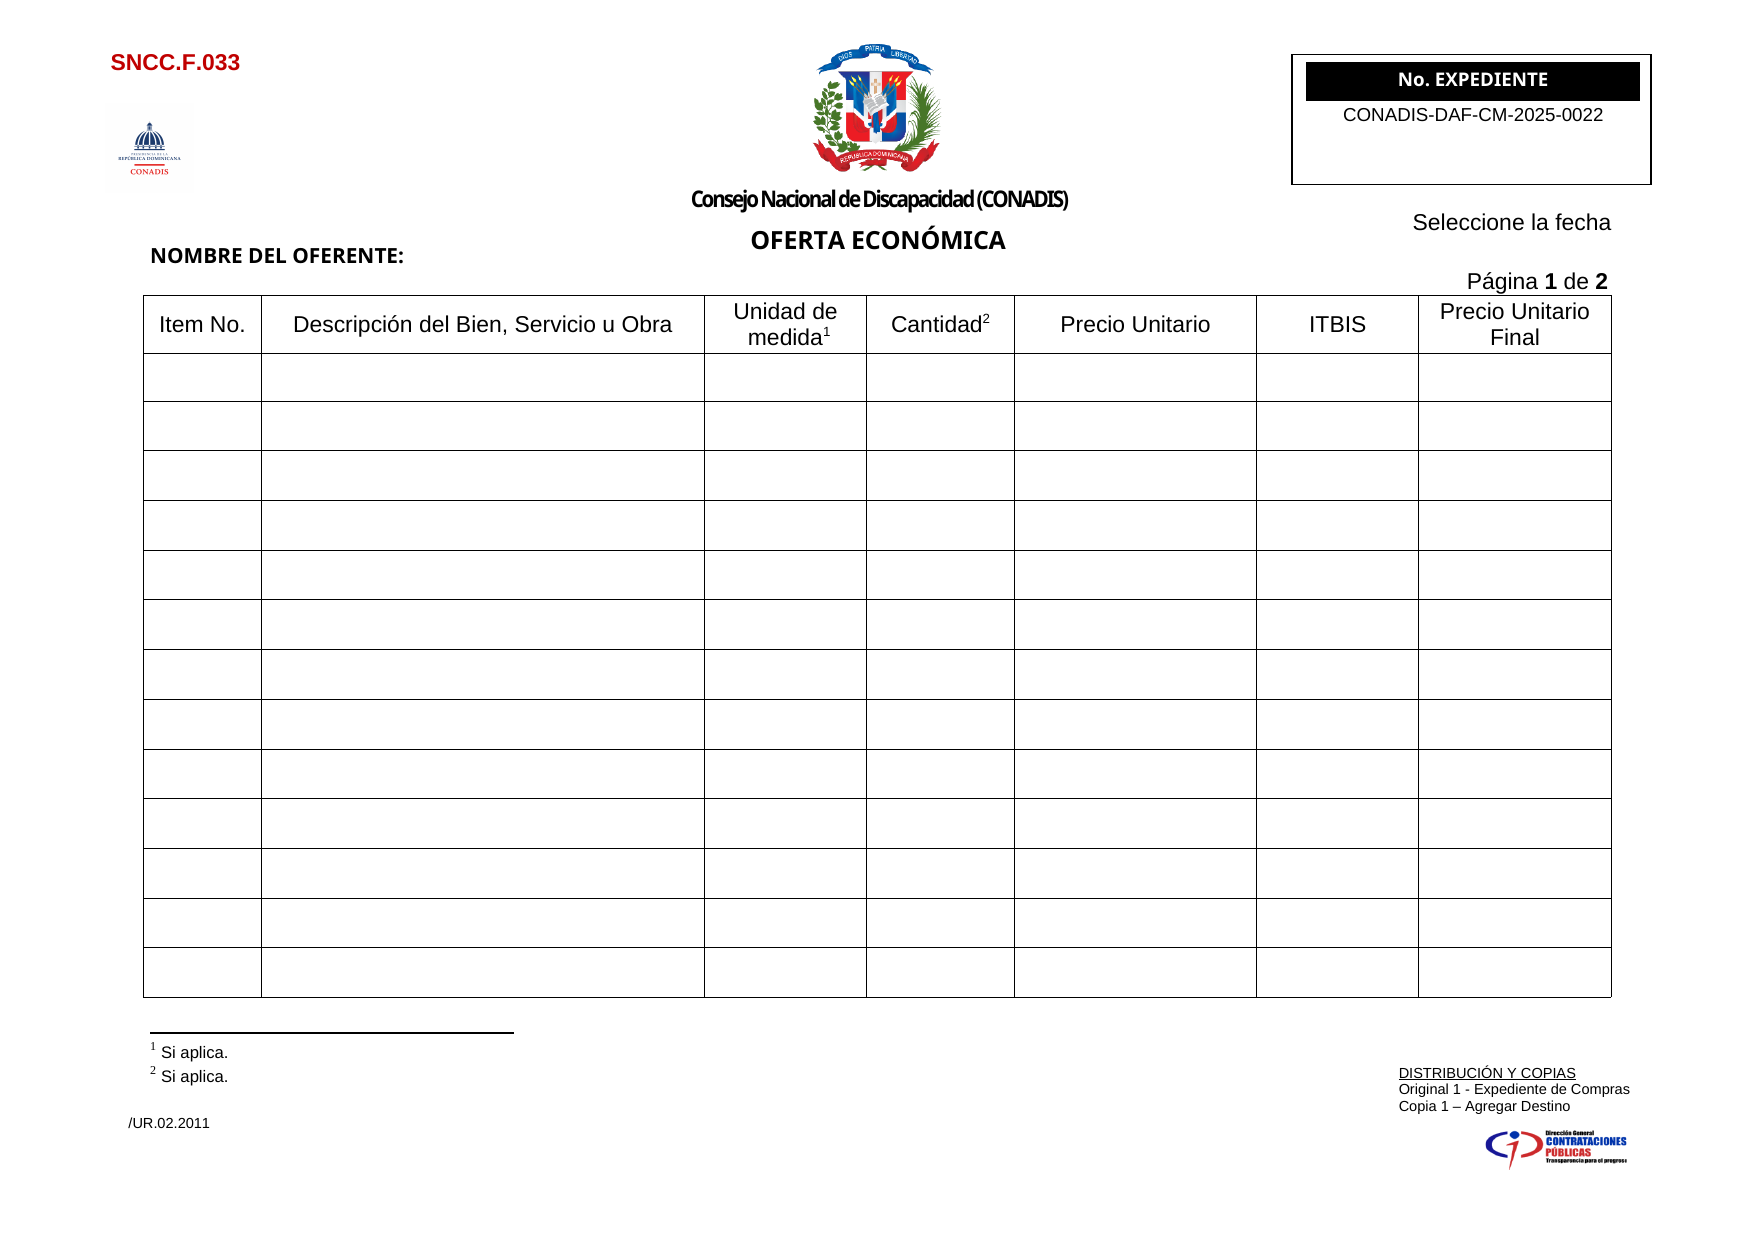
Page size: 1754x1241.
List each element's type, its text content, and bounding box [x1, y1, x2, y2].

table_cell [705, 402, 866, 450]
table_cell [1419, 750, 1611, 798]
picture [1485, 1130, 1627, 1170]
table_cell [867, 451, 1014, 500]
table_cell [1257, 501, 1418, 550]
table_cell [1015, 799, 1256, 848]
table_cell [1419, 899, 1611, 947]
table_cell [1257, 650, 1418, 699]
table_header Cantidad [867, 296, 1014, 353]
text nombre del oferente: [150, 241, 1604, 270]
table_cell [144, 899, 261, 947]
table_cell [867, 899, 1014, 947]
table_cell [705, 849, 866, 897]
table_cell [144, 849, 261, 897]
table_cell [867, 501, 1014, 550]
table_cell [144, 551, 261, 599]
table_header Precio Unitario [1015, 296, 1256, 353]
table_cell [705, 700, 866, 748]
table_cell [1015, 899, 1256, 947]
table_cell [1015, 600, 1256, 649]
table_cell [1257, 402, 1418, 450]
table_cell [705, 750, 866, 798]
table_cell [1257, 551, 1418, 599]
table_cell [1015, 849, 1256, 897]
table_cell [144, 501, 261, 550]
table_cell [1015, 948, 1256, 997]
table_cell [705, 600, 866, 649]
table_cell [1257, 600, 1418, 649]
table_cell [705, 501, 866, 550]
table_cell [867, 650, 1014, 699]
table_cell [867, 700, 1014, 748]
picture [105, 103, 194, 193]
table_cell [262, 849, 704, 897]
table_cell [1419, 799, 1611, 848]
table_cell [1257, 948, 1418, 997]
table_cell [867, 948, 1014, 997]
table_header Unidad de medida [705, 296, 866, 353]
table_cell [262, 799, 704, 848]
table_cell [1257, 451, 1418, 500]
table_cell [867, 354, 1014, 401]
table_cell [1419, 354, 1611, 401]
table_cell [262, 750, 704, 798]
table_cell [1419, 402, 1611, 450]
table_cell [1419, 700, 1611, 748]
table_cell [1419, 451, 1611, 500]
table_cell [1015, 354, 1256, 401]
table_cell [1419, 501, 1611, 550]
table_cell [867, 402, 1014, 450]
table_cell [1015, 551, 1256, 599]
table_cell [1257, 799, 1418, 848]
table_cell [1015, 402, 1256, 450]
table_cell [1419, 650, 1611, 699]
table_cell [1419, 948, 1611, 997]
table_cell [1015, 501, 1256, 550]
table_cell [1257, 700, 1418, 748]
table_cell [867, 600, 1014, 649]
table_cell [1015, 451, 1256, 500]
table_cell [262, 948, 704, 997]
table_cell [144, 799, 261, 848]
table_cell [144, 700, 261, 748]
table_cell [144, 600, 261, 649]
table_cell [867, 551, 1014, 599]
table_cell [1419, 551, 1611, 599]
table_cell [705, 799, 866, 848]
table_cell [705, 354, 866, 401]
table_cell [1015, 650, 1256, 699]
table_cell [144, 451, 261, 500]
table_cell [144, 402, 261, 450]
table_cell [144, 650, 261, 699]
table_cell [144, 354, 261, 401]
table_cell [262, 899, 704, 947]
table_cell [262, 551, 704, 599]
table_cell [262, 354, 704, 401]
table_header ITBIS [1257, 296, 1418, 353]
table_cell [262, 600, 704, 649]
table_cell [705, 451, 866, 500]
table_header Descripción del Bien, Servicio u Obra [262, 296, 704, 353]
table_cell [262, 451, 704, 500]
table_cell [705, 948, 866, 997]
table_cell [144, 750, 261, 798]
table_cell [144, 948, 261, 997]
table_header Precio Unitario Final [1419, 296, 1611, 353]
table_cell [705, 899, 866, 947]
table_cell [705, 650, 866, 699]
table_cell [1419, 600, 1611, 649]
table_header Item No. [144, 296, 261, 353]
table_cell [1257, 750, 1418, 798]
table_cell [1257, 849, 1418, 897]
table_cell [1257, 899, 1418, 947]
table_cell [262, 501, 704, 550]
table_cell [705, 551, 866, 599]
table_cell [1419, 849, 1611, 897]
picture [812, 43, 942, 172]
table_cell [1257, 354, 1418, 401]
table_cell [1015, 750, 1256, 798]
table_cell [867, 849, 1014, 897]
table_cell [1015, 700, 1256, 748]
table_cell [262, 402, 704, 450]
table_cell [867, 750, 1014, 798]
table_cell [262, 700, 704, 748]
table_cell [262, 650, 704, 699]
table_cell [867, 799, 1014, 848]
